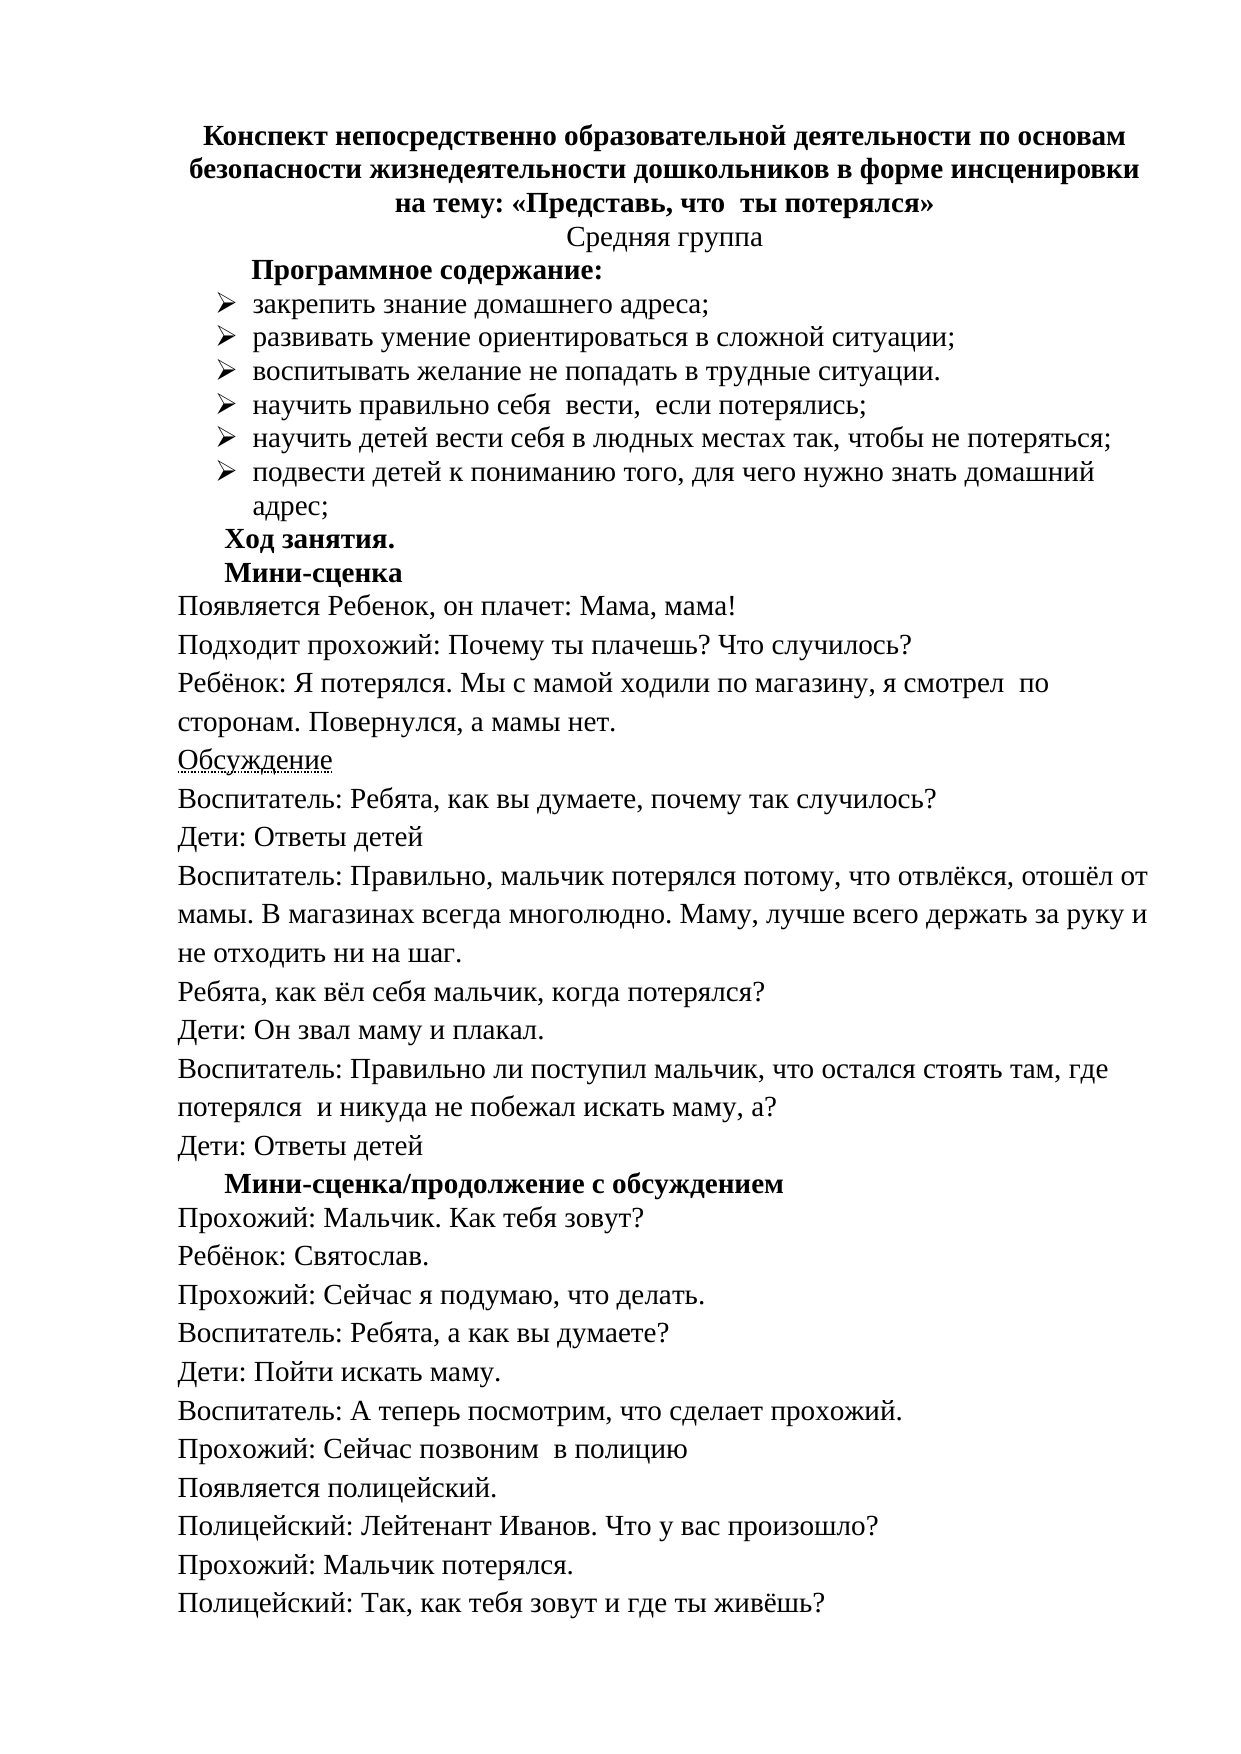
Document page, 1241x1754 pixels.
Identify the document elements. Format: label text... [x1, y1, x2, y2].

text Дети: Ответы детей [177, 819, 1152, 853]
list воспитывать желание не попадать в трудные ситуации. [215, 353, 1152, 387]
list научить детей вести себя в людных местах так, чтобы не потеряться; [215, 420, 1152, 454]
text Полицейский: Так, как тебя зовут и где ты живёшь? [177, 1585, 1152, 1619]
text Прохожий: Сейчас позвоним в полицию [177, 1431, 1152, 1465]
text Ход занятия. [224, 521, 1152, 555]
text Ребята, как вёл себя мальчик, когда потерялся? [177, 974, 1152, 1007]
text Воспитатель: Правильно ли поступил мальчик, что остался стоять там, где потерялся и никуда не побежал искать маму, а? [177, 1051, 1152, 1123]
text Конспект непосредственно образовательной деятельности по основам безопасности жизнедеятельности дошкольников в форме инсценировки на тему: «Представь, что ты потерялся» [177, 118, 1152, 219]
text Воспитатель: А теперь посмотрим, что сделает прохожий. [177, 1393, 1152, 1426]
text Дети: Ответы детей [177, 1128, 1152, 1161]
text Мини-сценка/продолжение с обсуждением [224, 1166, 1152, 1200]
text Программное содержание: [177, 252, 1152, 286]
text Подходит прохожий: Почему ты плачешь? Что случилось? [177, 627, 1152, 660]
text Обсуждение [177, 742, 1152, 776]
list подвести детей к пониманию того, для чего нужно знать домашний адрес; [215, 454, 1152, 521]
list научить правильно себя вести, если потерялись; [215, 387, 1152, 420]
text Дети: Он звал маму и плакал. [177, 1012, 1152, 1046]
list закрепить знание домашнего адреса; [215, 286, 1152, 319]
text Средняя группа [177, 219, 1152, 252]
text Ребёнок: Святослав. [177, 1238, 1152, 1272]
text Появляется полицейский. [177, 1470, 1152, 1503]
text Прохожий: Сейчас я подумаю, что делать. [177, 1277, 1152, 1311]
text Прохожий: Мальчик потерялся. [177, 1547, 1152, 1580]
text Полицейский: Лейтенант Иванов. Что у вас произошло? [177, 1508, 1152, 1542]
text Воспитатель: Ребята, а как вы думаете? [177, 1316, 1152, 1349]
text Дети: Пойти искать маму. [177, 1354, 1152, 1388]
text Ребёнок: Я потерялся. Мы с мамой ходили по магазину, я смотрел по сторонам. Повернулся, а мамы нет. [177, 665, 1152, 737]
text Прохожий: Мальчик. Как тебя зовут? [177, 1200, 1152, 1233]
text Появляется Ребенок, он плачет: Мама, мама! [177, 588, 1152, 622]
text Мини-сценка [224, 555, 1152, 588]
text Воспитатель: Ребята, как вы думаете, почему так случилось? [177, 781, 1152, 814]
list развивать умение ориентироваться в сложной ситуации; [215, 319, 1152, 353]
text Воспитатель: Правильно, мальчик потерялся потому, что отвлёкся, отошёл от мамы. В магазинах всегда многолюдно. Маму, лучше всего держать за руку и не отходить ни на шаг. [177, 858, 1152, 969]
